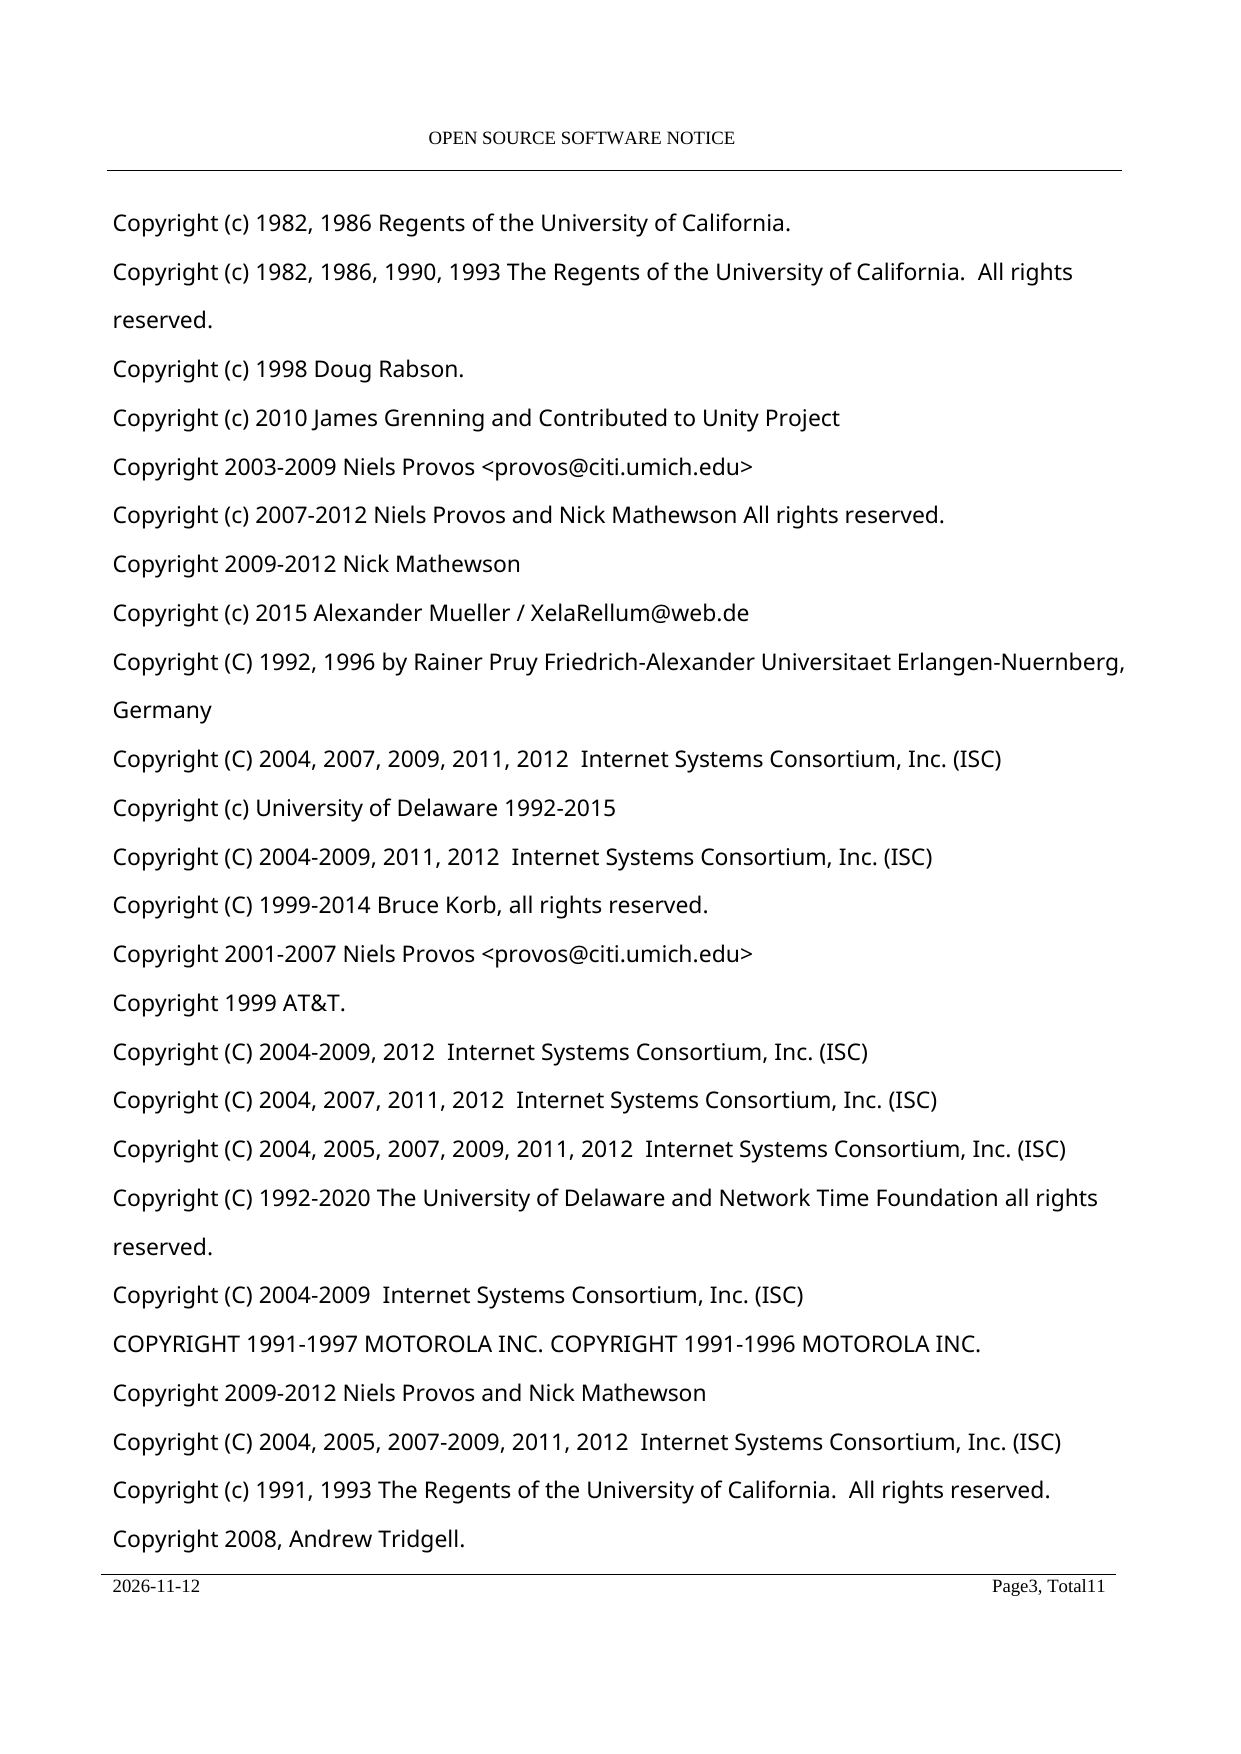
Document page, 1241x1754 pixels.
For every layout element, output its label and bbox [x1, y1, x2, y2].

text [112, 206, 1128, 1555]
